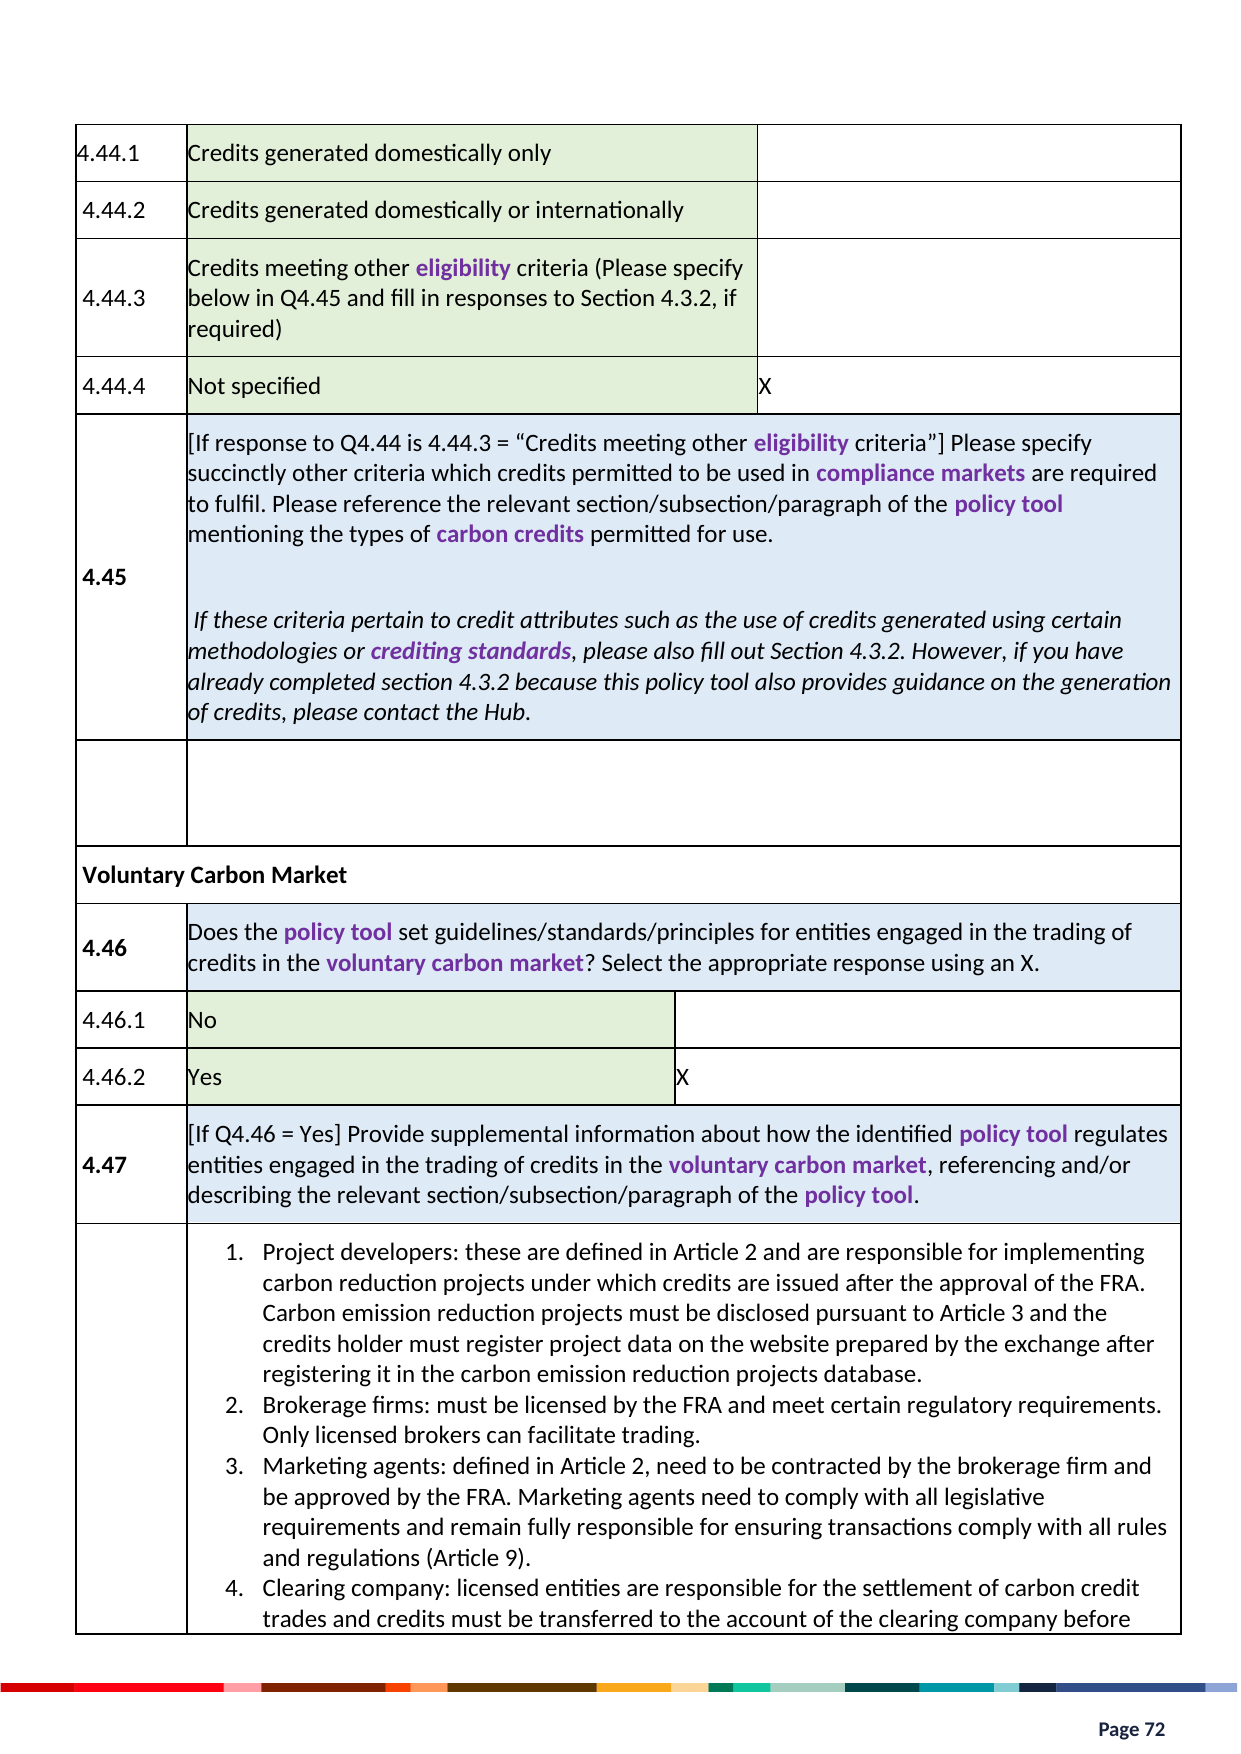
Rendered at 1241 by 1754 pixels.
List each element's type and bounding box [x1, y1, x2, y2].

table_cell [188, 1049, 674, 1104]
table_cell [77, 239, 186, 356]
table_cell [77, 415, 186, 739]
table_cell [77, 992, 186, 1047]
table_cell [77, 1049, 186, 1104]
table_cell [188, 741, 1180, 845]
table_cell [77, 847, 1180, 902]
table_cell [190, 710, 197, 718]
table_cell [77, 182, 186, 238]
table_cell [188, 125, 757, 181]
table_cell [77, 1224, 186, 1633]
picture [0, 1683, 1236, 1692]
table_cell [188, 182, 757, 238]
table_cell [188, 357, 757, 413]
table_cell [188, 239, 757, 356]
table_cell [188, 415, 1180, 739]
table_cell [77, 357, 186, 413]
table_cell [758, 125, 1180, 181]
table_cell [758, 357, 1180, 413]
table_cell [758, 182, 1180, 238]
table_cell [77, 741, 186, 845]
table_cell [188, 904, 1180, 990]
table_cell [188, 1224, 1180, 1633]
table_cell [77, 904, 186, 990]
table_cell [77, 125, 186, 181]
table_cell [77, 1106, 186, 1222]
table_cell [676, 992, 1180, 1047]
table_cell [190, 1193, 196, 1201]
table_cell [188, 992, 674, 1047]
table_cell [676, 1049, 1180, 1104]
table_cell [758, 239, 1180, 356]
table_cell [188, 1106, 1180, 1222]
